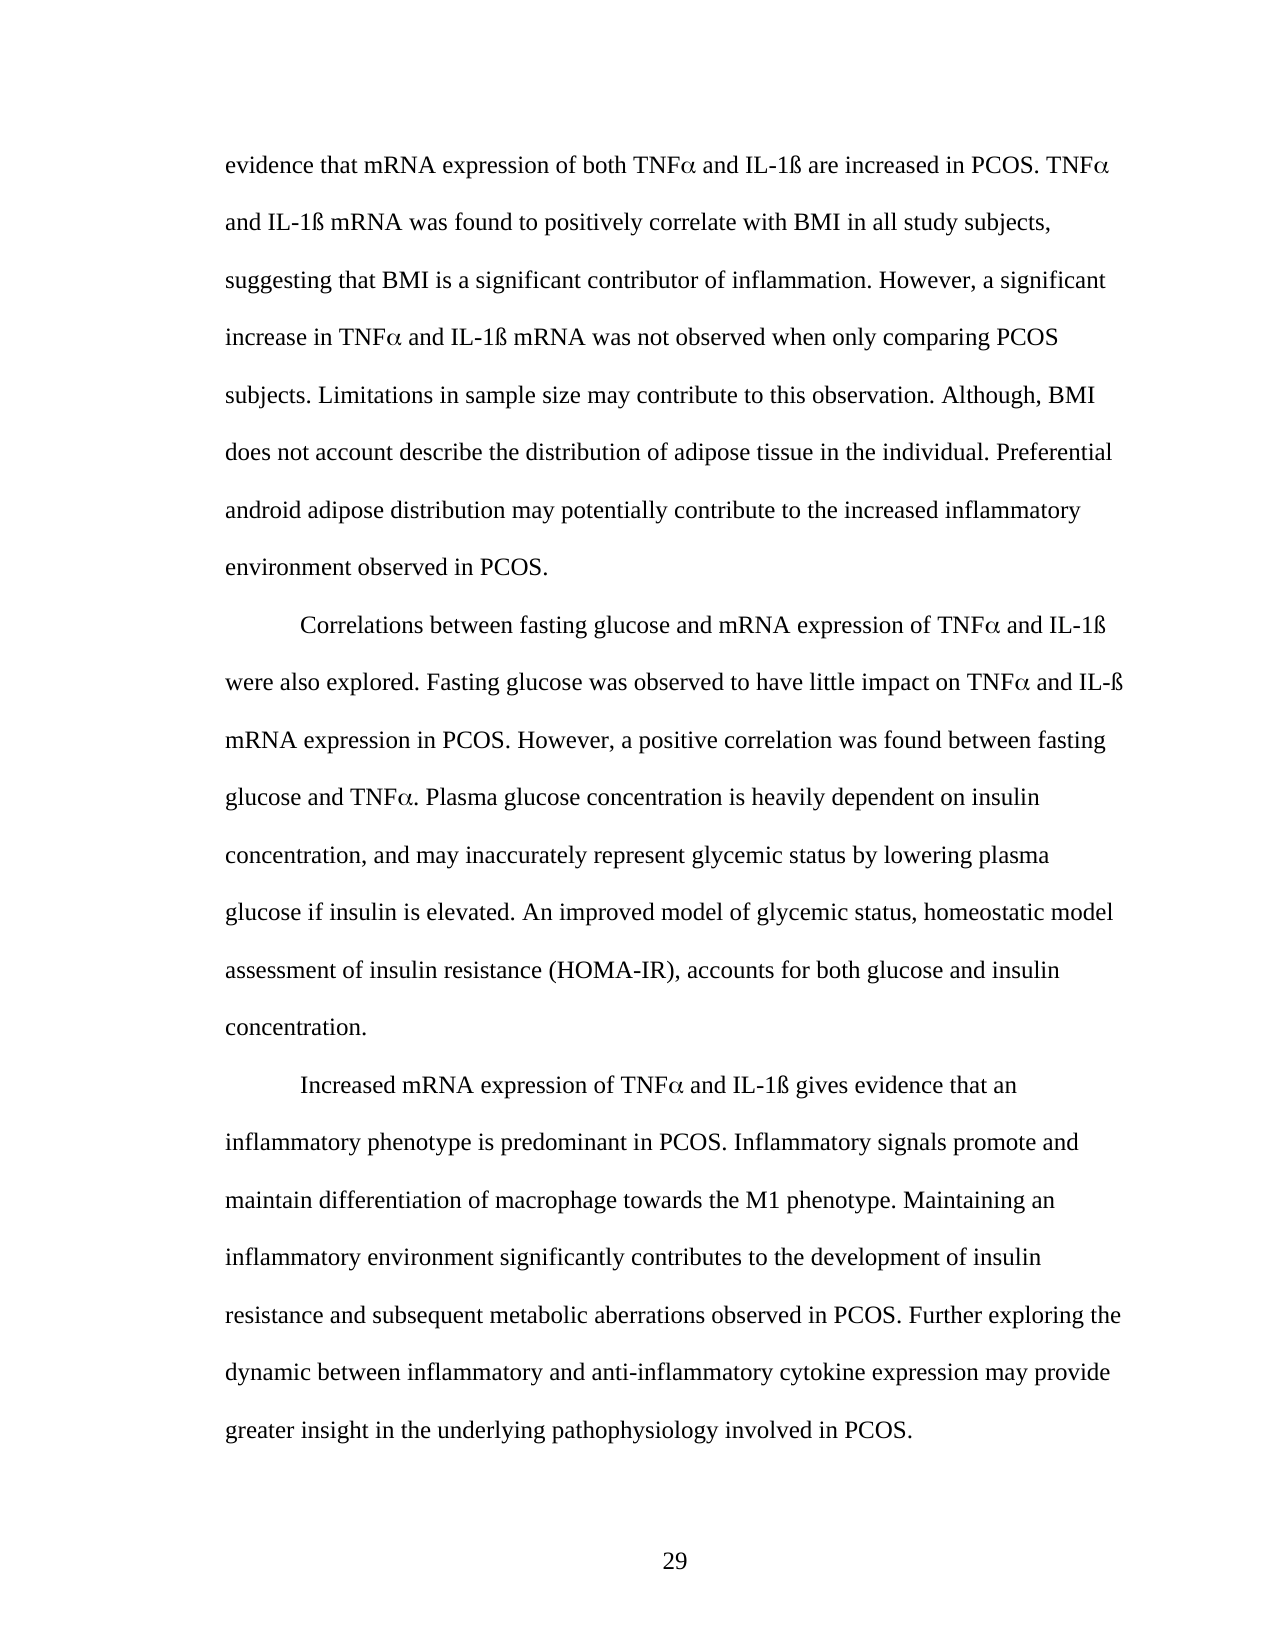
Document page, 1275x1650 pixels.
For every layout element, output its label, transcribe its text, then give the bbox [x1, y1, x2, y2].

text Correlations between fasting glucose and mRNA expression of TNF and IL-1ß were also explored. Fasting glucose was observed to have little impact on TNF and IL-ß mRNA expression in PCOS. However, a positive correlation was found between fasting glucose and TNF. Plasma glucose concentration is heavily dependent on insulin concentration, and may inaccurately represent glycemic status by lowering plasma glucose if insulin is elevated. An improved model of glycemic status, homeostatic model assessment of insulin resistance (HOMA-IR), accounts for both glucose and insulin concentration. [225, 610, 1125, 1041]
text Increased mRNA expression of TNF and IL-1ß gives evidence that an inflammatory phenotype is predominant in PCOS. Inflammatory signals promote and maintain differentiation of macrophage towards the M1 phenotype. Maintaining an inflammatory environment significantly contributes to the development of insulin resistance and subsequent metabolic aberrations observed in PCOS. Further exploring the dynamic between inflammatory and anti-inflammatory cytokine expression may provide greater insight in the underlying pathophysiology involved in PCOS. [225, 1070, 1125, 1444]
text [225, 150, 1125, 581]
